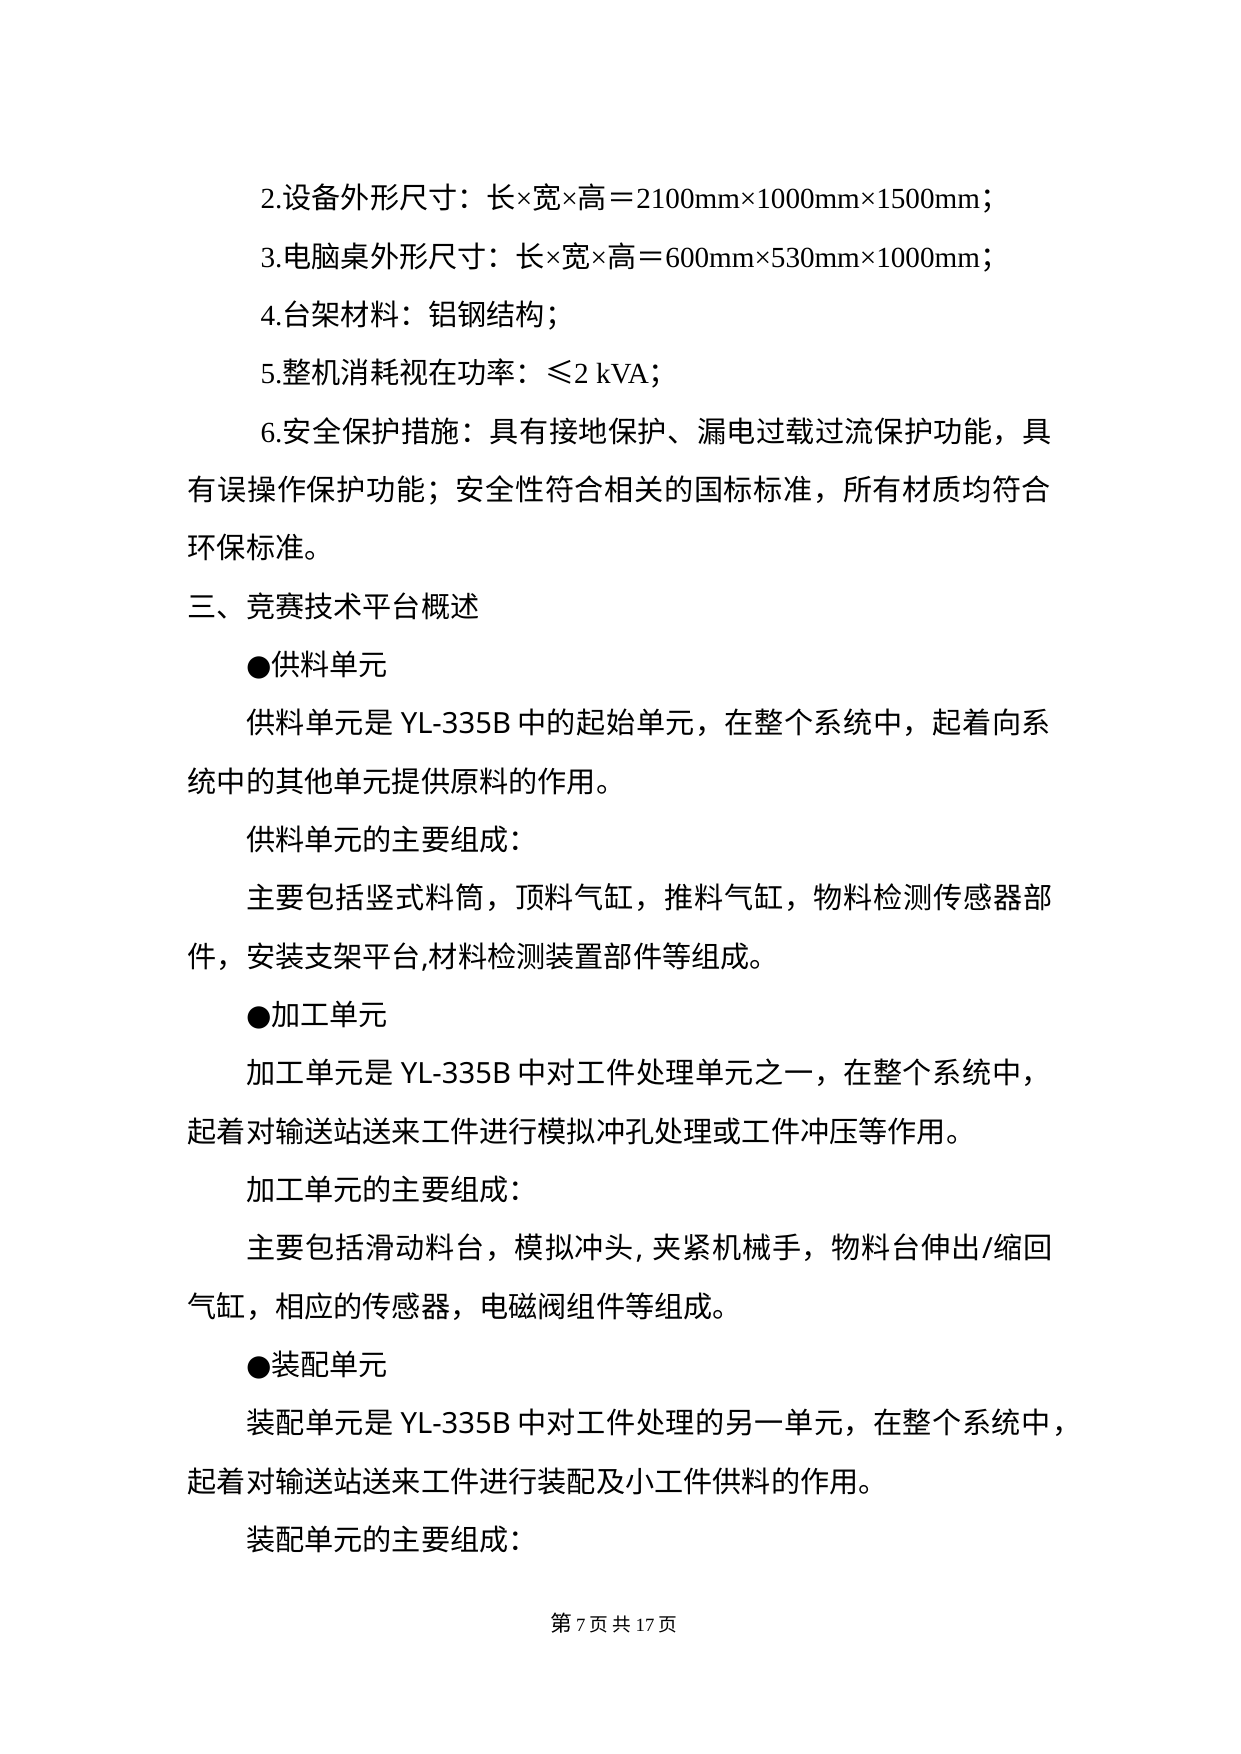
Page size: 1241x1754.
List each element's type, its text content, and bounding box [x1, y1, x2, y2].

text 6.安全保护措施：具有接地保护、漏电过载过流保护功能，具有误操作保护功能；安全性符合相关的国标标准，所有材质均符合环保标准。 [187, 395, 1053, 570]
text 供料单元是YL-335B中的起始单元，在整个系统中，起着向系统中的其他单元提供原料的作用。 [187, 687, 1053, 804]
text 加工单元的主要组成： [187, 1154, 1053, 1212]
text ●加工单元 [187, 979, 1053, 1037]
text 3.电脑桌外形尺寸：长×宽×高＝600mm×530mm×1000mm； [187, 220, 1053, 279]
text 供料单元的主要组成： [187, 804, 1053, 862]
text 主要包括滑动料台，模拟冲头, 夹紧机械手，物料台伸出/缩回气缸，相应的传感器，电磁阀组件等组成。 [187, 1212, 1053, 1329]
text 装配单元是YL-335B中对工件处理的另一单元，在整个系统中，起着对输送站送来工件进行装配及小工件供料的作用。 [187, 1387, 1053, 1504]
text 5.整机消耗视在功率：≤2 kVA； [187, 337, 1053, 395]
text ●供料单元 [187, 629, 1053, 687]
text 2.设备外形尺寸：长×宽×高＝2100mm×1000mm×1500mm； [187, 162, 1053, 220]
text 加工单元是YL-335B中对工件处理单元之一，在整个系统中，起着对输送站送来工件进行模拟冲孔处理或工件冲压等作用。 [187, 1037, 1053, 1154]
text ●装配单元 [187, 1329, 1053, 1387]
text 4.台架材料：铝钢结构； [187, 279, 1053, 337]
text 主要包括竖式料筒，顶料气缸，推料气缸，物料检测传感器部件，安装支架平台,材料检测装置部件等组成。 [187, 862, 1053, 979]
text 三、竞赛技术平台概述 [187, 570, 1053, 629]
text 装配单元的主要组成： [187, 1504, 1053, 1562]
